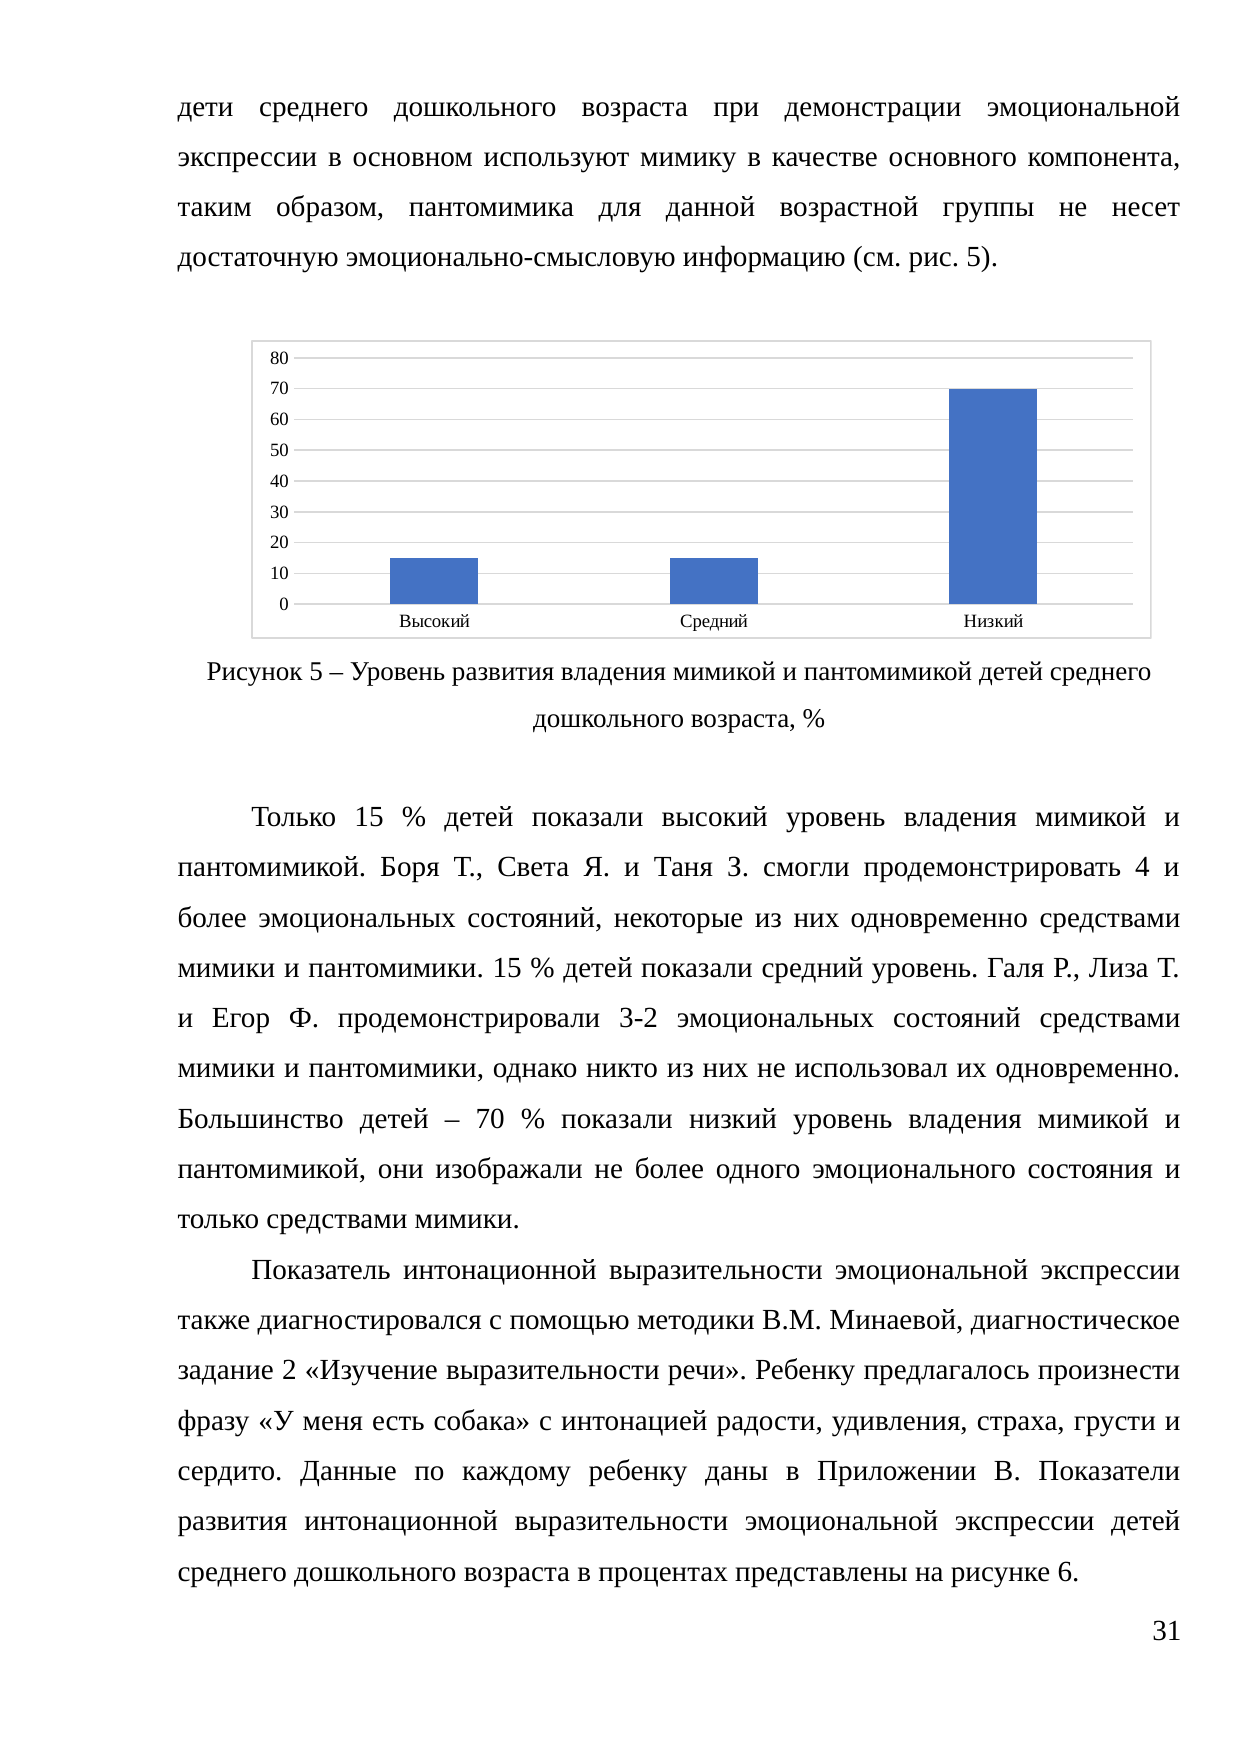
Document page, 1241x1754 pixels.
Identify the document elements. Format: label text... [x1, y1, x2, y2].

text Рисунок 5 – Уровень развития владения мимикой и пантомимикой детей среднего дошкольного возраста, % [177, 655, 1181, 733]
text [177, 89, 1181, 273]
text Только 15 % детей показали высокий уровень владения мимикой и пантомимикой. Боря Т., Света Я. и Таня З. смогли продемонстрировать 4 и более эмоциональных состояний, некоторые из них одновременно средствами мимики и пантомимики. 15 % детей показали средний уровень. Галя Р., Лиза Т. и Егор Ф. продемонстрировали 3-2 эмоциональных состояний средствами мимики и пантомимики, однако никто из них не использовал их одновременно. Большинство детей – 70 % показали низкий уровень владения мимикой и пантомимикой, они изображали не более одного эмоционального состояния и только средствами мимики. [177, 799, 1181, 1235]
text Показатель интонационной выразительности эмоциональной экспрессии также диагностировался с помощью методики В.М. Минаевой, диагностическое задание 2 «Изучение выразительности речи». Ребенку предлагалось произнести фразу «У меня есть собака» с интонацией радости, удивления, страха, грусти и сердито. Данные по каждому ребенку даны в Приложении В. Показатели развития интонационной выразительности эмоциональной экспрессии детей среднего дошкольного возраста в процентах представлены на рисунке 6. [177, 1252, 1181, 1587]
